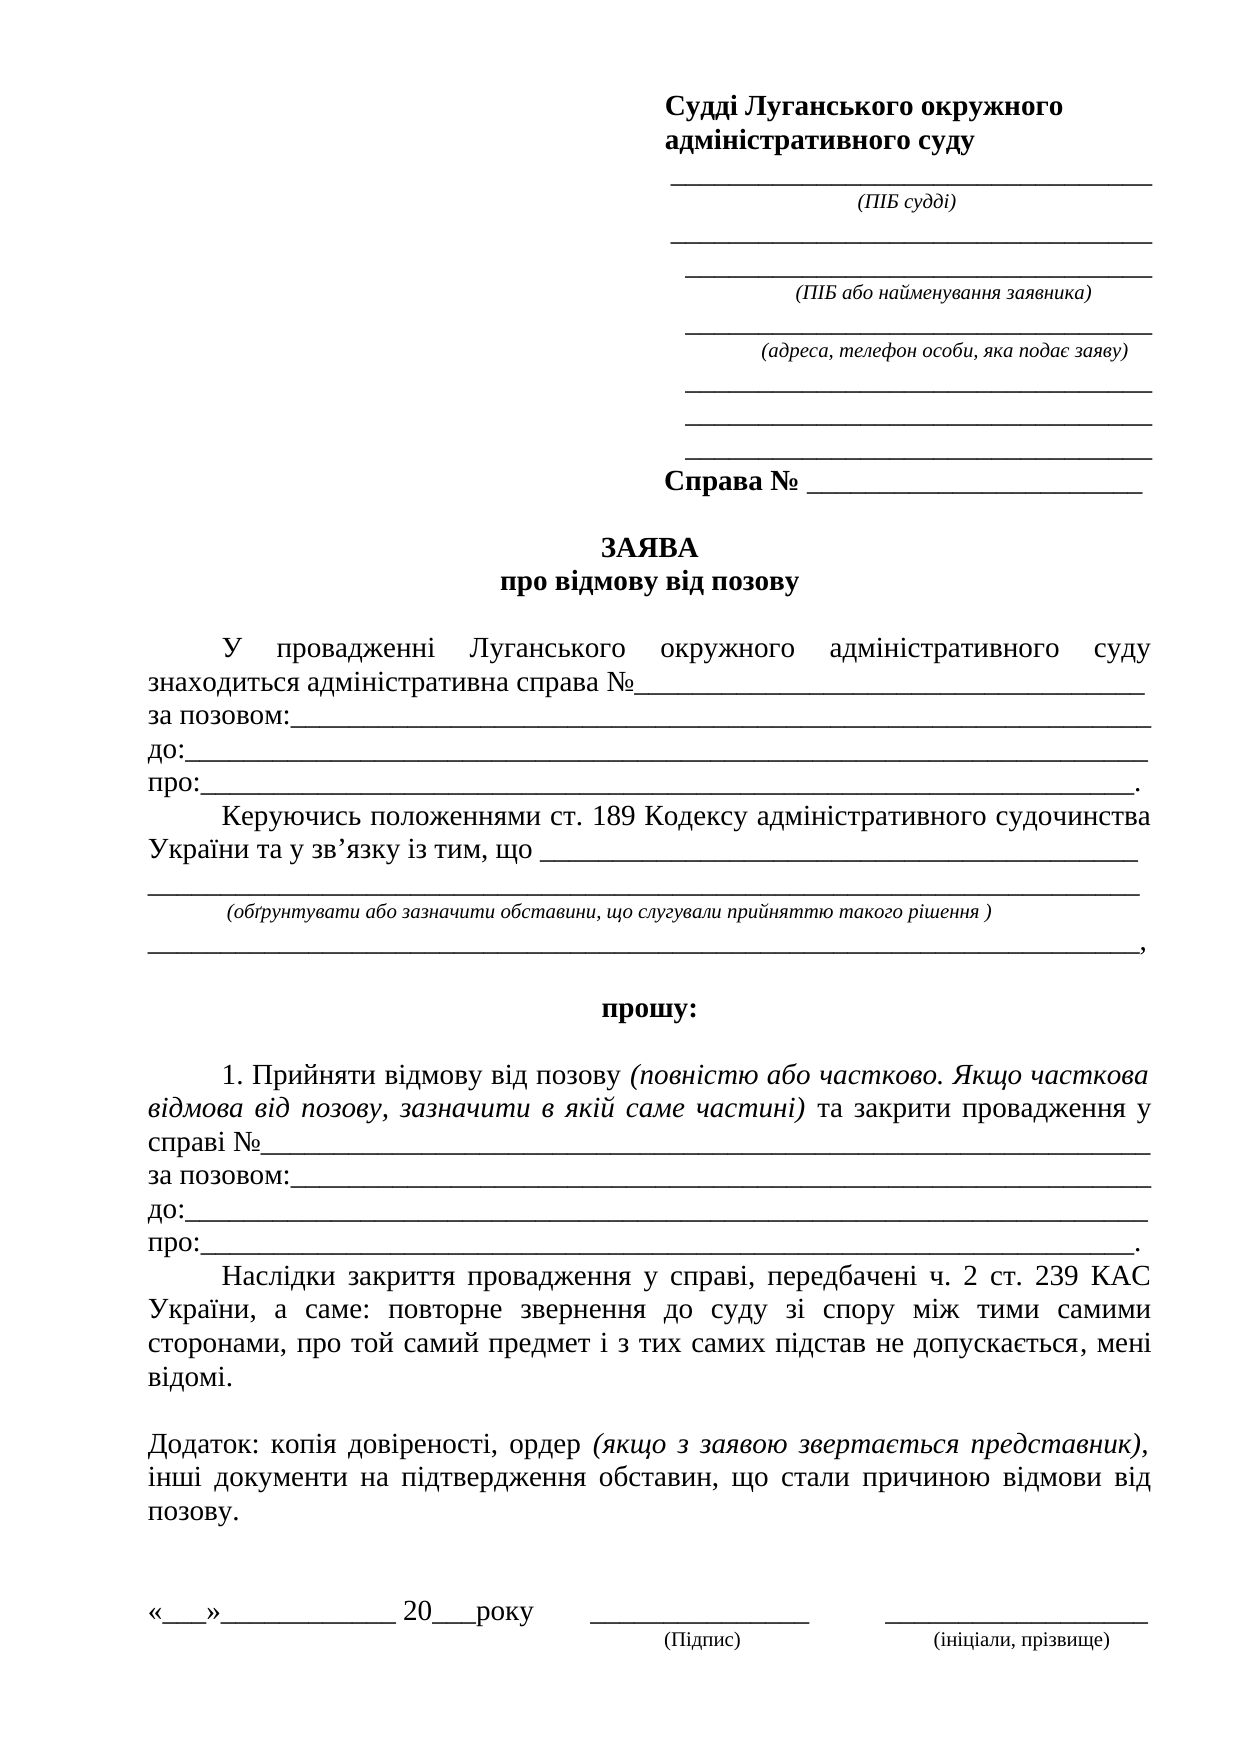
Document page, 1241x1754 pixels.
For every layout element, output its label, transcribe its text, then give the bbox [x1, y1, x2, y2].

text 1. Прийняти відмову від позову (повністю або частково. Якщо часткова відмова від позову, зазначити в якій саме частині) та закрити провадження у справі №_____________________________________________________________ [148, 1057, 1152, 1157]
text _________________________________ [650, 213, 1152, 247]
text Наслідки закриття провадження у справі, передбачені ч. 2 ст. 239 КАС України, а саме: повторне звернення до суду зі спору між тими самими сторонами, про той самий предмет і з тих самих підстав не допускається, мені відомі. [148, 1325, 1152, 1392]
text У провадженні Луганського окружного адміністративного суду знаходиться адміністративна справа №___________________________________ [148, 630, 1152, 697]
text ____________________________________________________________________, [148, 923, 1152, 956]
text ________________________________ [679, 247, 1152, 280]
text (обґрунтувати або зазначити обставини, що слугували прийняттю такого рішення ) [148, 899, 1152, 923]
text за позовом:___________________________________________________________ [148, 697, 1152, 731]
text Справа № _______________________ [590, 463, 1152, 496]
text до:__________________________________________________________________про:________________________________________________________________. [148, 1191, 1152, 1258]
text ЗАЯВА [148, 530, 1152, 563]
text Судді Луганського окружного адміністративного суду [664, 88, 1152, 156]
text Керуючись положеннями ст. 189 Кодексу адміністративного судочинства України та у зв’язку із тим, що _________________________________________ [148, 798, 1152, 865]
text (ПІБ судді) [650, 189, 1152, 213]
text ________________________________ [650, 429, 1152, 463]
text ________________________________ [679, 396, 1152, 429]
text (адреса, телефон особи, яка подає заяву) [679, 338, 1152, 362]
text _________________________________ [650, 156, 1152, 189]
text ________________________________ [679, 362, 1152, 396]
text Додаток: копія довіреності, ордер (якщо з заявою звертається представник), інші документи на підтвердження обставин, що стали причиною відмови від позову. [148, 1426, 1152, 1526]
text (ПІБ або найменування заявника) [679, 280, 1152, 304]
text «___»____________ 20___року _______________ __________________ [148, 1593, 1152, 1627]
text Наслідки закриття провадження у справі, передбачені ч. 2 ст. 239 КАС України, а саме: повторне звернення до суду зі спору між тими самими сторонами, про той самий предмет і з тих самих підстав не допускається, мені відомі. [148, 1258, 1152, 1325]
text до:__________________________________________________________________про:________________________________________________________________. [148, 731, 1152, 798]
text про відмову від позову [148, 563, 1152, 597]
text прошу: [148, 990, 1152, 1023]
text за позовом:___________________________________________________________ [148, 1157, 1152, 1191]
text (Підпис) (ініціали, прізвище) [148, 1627, 1152, 1651]
text ________________________________ [679, 304, 1152, 338]
text ____________________________________________________________________ [148, 865, 1152, 899]
